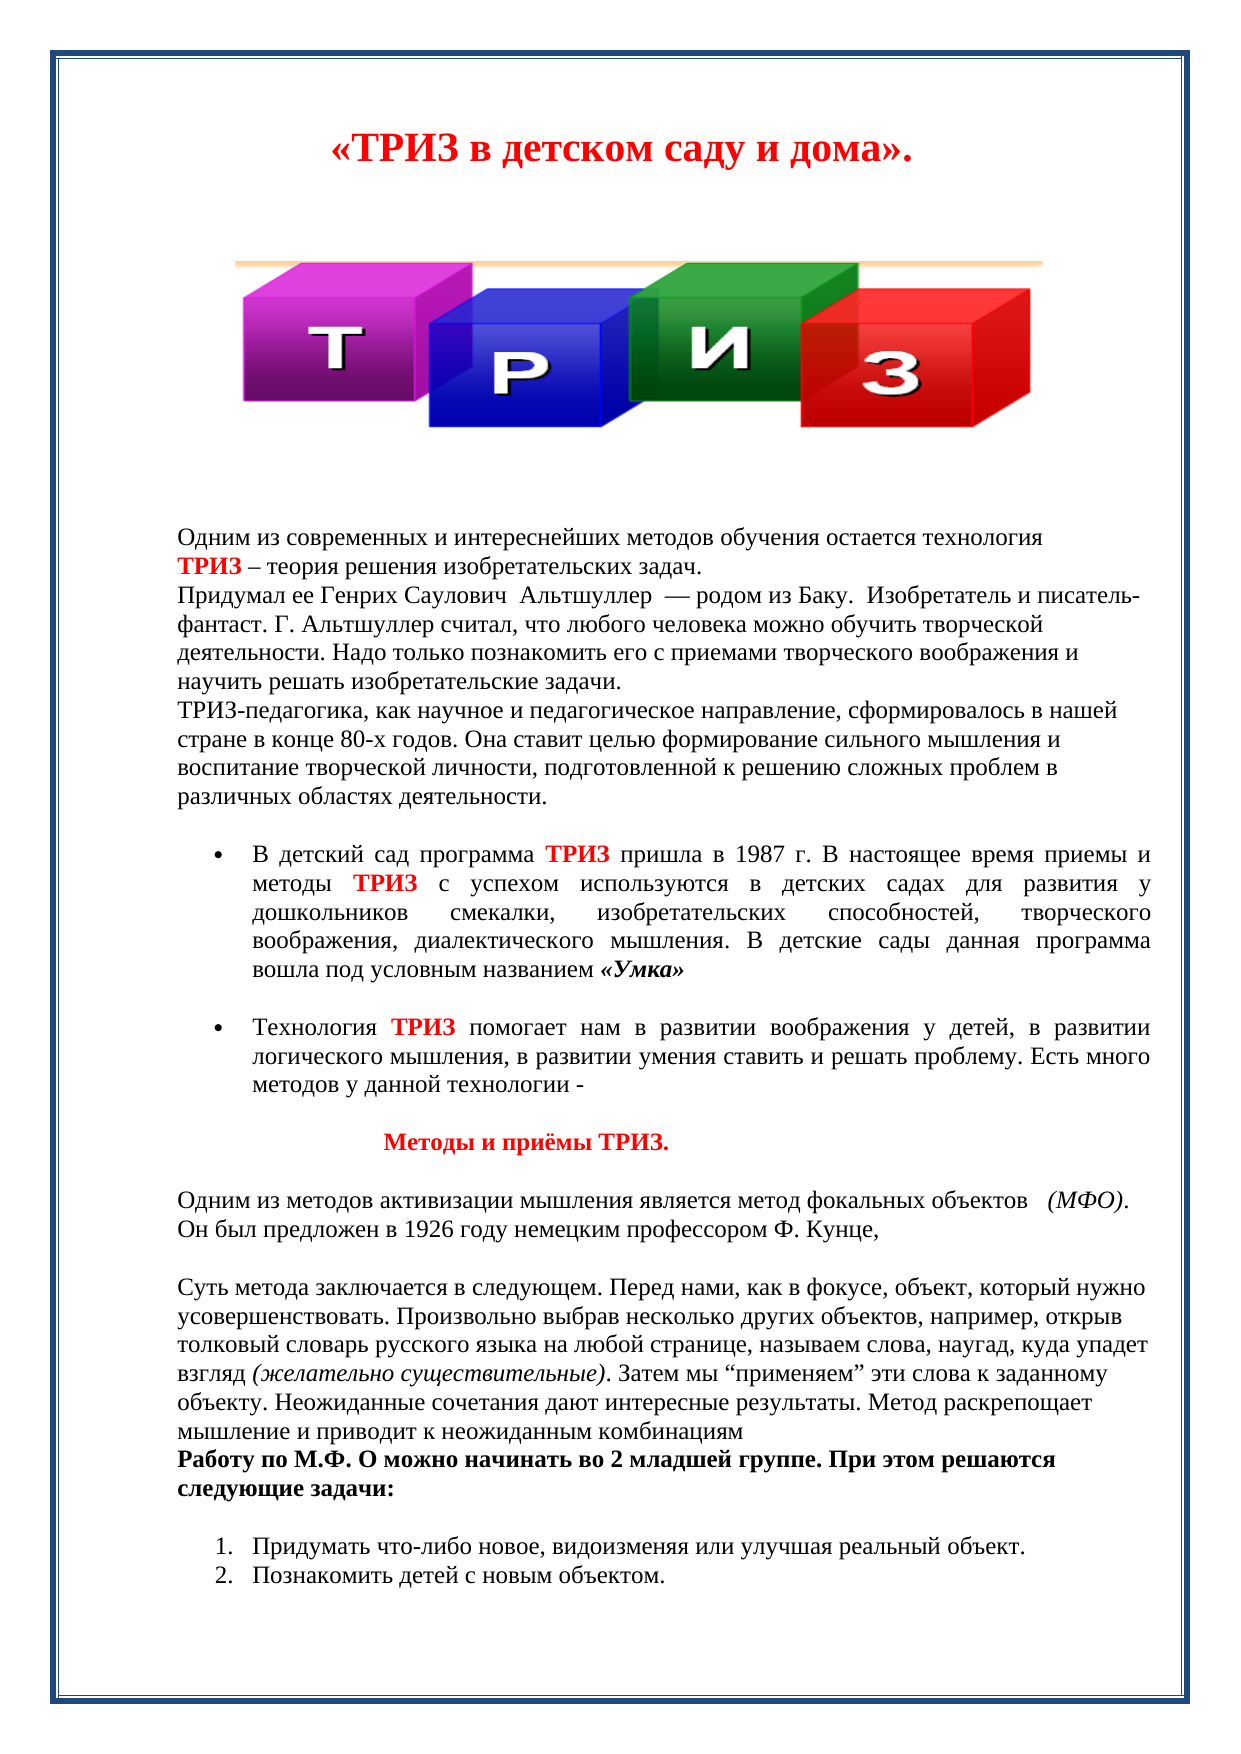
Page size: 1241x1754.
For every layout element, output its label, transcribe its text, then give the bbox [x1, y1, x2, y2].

list Познакомить детей с новым объектом. [214, 1560, 1152, 1589]
picture [235, 261, 1044, 431]
text Методы и приёмы ТРИЗ. [177, 1127, 1152, 1156]
text Одним из современных и интереснейших методов обучения остается технология ТРИЗ – теория решения изобретательских задач. Придумал ее Генрих Саулович Альтшуллер — родом из Баку. Изобретатель и писатель-фантаст. Г. Альтшуллер считал, что любого человека можно обучить творческой деятельности. Надо только познакомить его с приемами творческого воображения и научить решать изобретательские задачи. ТРИЗ-педагогика, как научное и педагогическое направление, сформировалось в нашей стране в конце 80-х годов. Она ставит целью формирование сильного мышления и воспитание творческой личности, подготовленной к решению сложных проблем в различных областях деятельности. [177, 522, 1152, 810]
list В детский сад программа ТРИЗ пришла в 1987 г. В настоящее время приемы и методы ТРИЗ с успехом используются в детских садах для развития у дошкольников смекалки, изобретательских способностей, творческого воображения, диалектического мышления. В детские сады данная программа вошла под условным названием «Умка» [214, 839, 1152, 983]
list Технология ТРИЗ помогает нам в развитии воображения у детей, в развитии логического мышления, в развитии умения ставить и решать проблему. Есть много методов у данной технологии - [214, 1012, 1152, 1098]
text Суть метода заключается в следующем. Перед нами, как в фокусе, объект, который нужно усовершенствовать. Произвольно выбрав несколько других объектов, например, открыв толковый словарь русского языка на любой странице, называем слова, наугад, куда упадет взгляд (желательно существительные). Затем мы “применяем” эти слова к заданному объекту. Неожиданные сочетания дают интересные результаты. Метод раскрепощает мышление и приводит к неожиданным комбинациям Работу по М.Ф. О можно начинать во 2 младшей группе. При этом решаются следующие задачи: [177, 1272, 1152, 1502]
text Одним из методов активизации мышления является метод фокальных объектов (МФО). Он был предложен в 1926 году немецким профессором Ф. Кунце, [177, 1185, 1152, 1243]
list Придумать что-либо новое, видоизменяя или улучшая реальный объект. [214, 1531, 1152, 1560]
text «ТРИЗ в детском саду и дома». [177, 122, 1152, 170]
